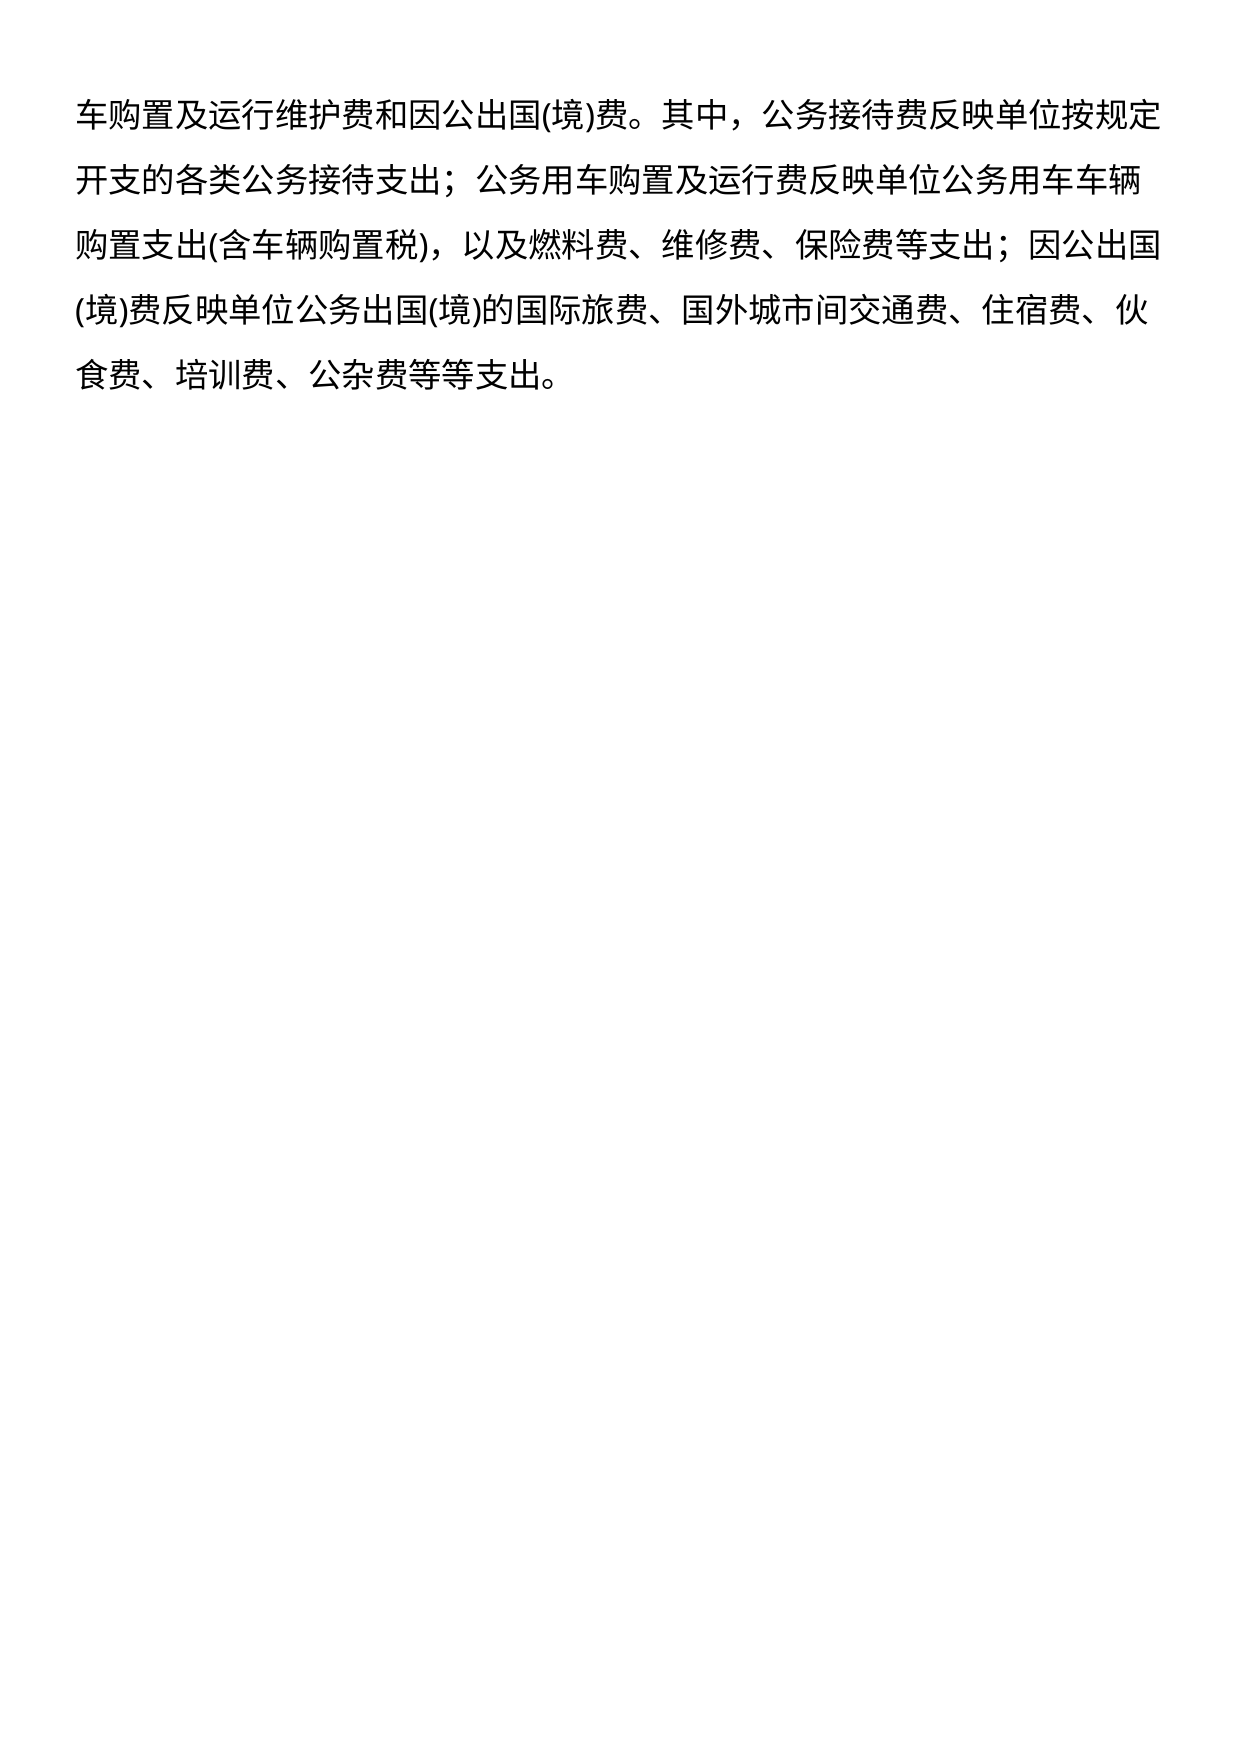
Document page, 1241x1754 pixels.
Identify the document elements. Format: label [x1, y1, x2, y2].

text [75, 81, 1165, 406]
